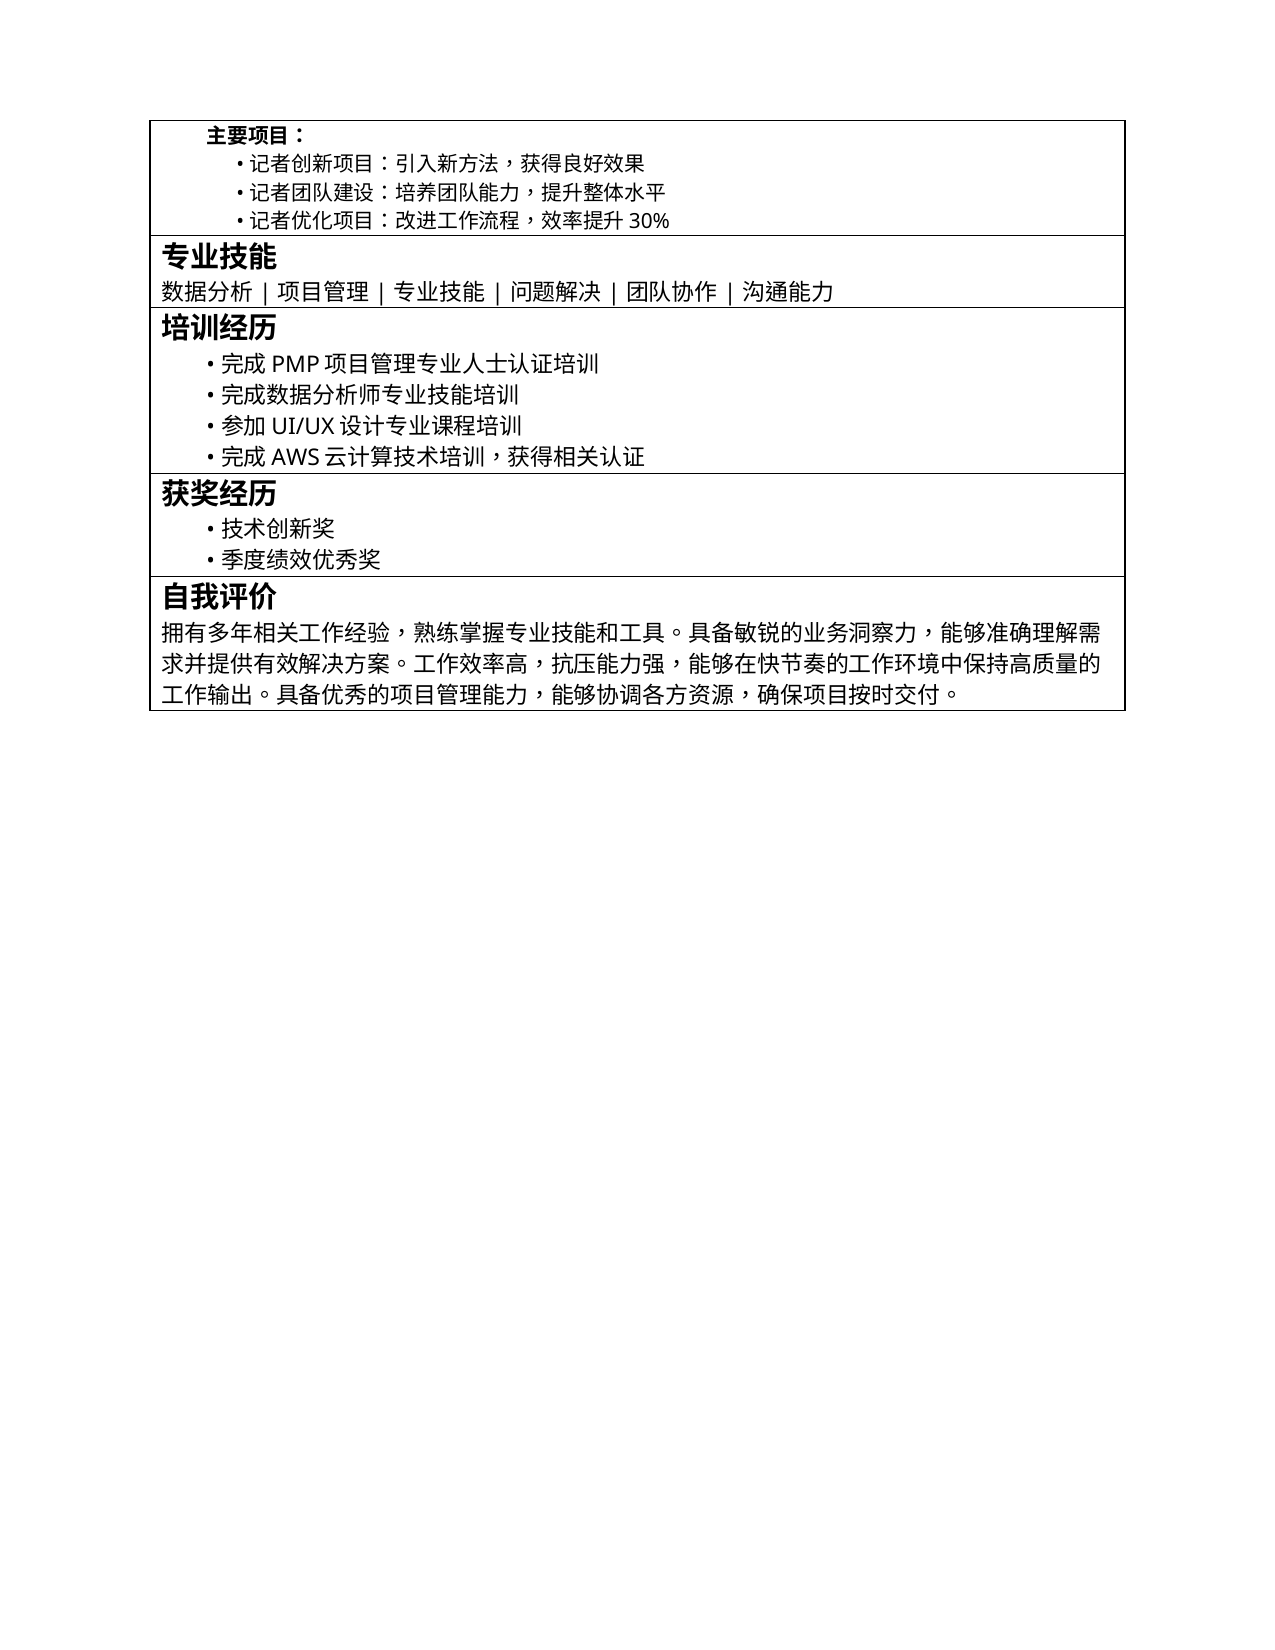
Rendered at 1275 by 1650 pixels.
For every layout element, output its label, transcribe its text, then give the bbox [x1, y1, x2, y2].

table_cell 获奖经历 • 技术创新奖 • 季度绩效优秀奖 [151, 474, 1124, 576]
table_cell 专业技能 数据分析 | 项目管理 | 专业技能 | 问题解决 | 团队协作 | 沟通能力 [151, 236, 1124, 307]
table_cell 培训经历 • 完成PMP项目管理专业人士认证培训 • 完成数据分析师专业技能培训 • 参加UI/UX设计专业课程培训 • 完成AWS云计算技术培训，获得相关认证 [151, 308, 1124, 472]
table_cell 自我评价 拥有多年相关工作经验，熟练掌握专业技能和工具。具备敏锐的业务洞察力，能够准确理解需求并提供有效解决方案。工作效率高，抗压能力强，能够在快节奏的工作环境中保持高质量的工作输出。具备优秀的项目管理能力，能够协调各方资源，确保项目按时交付。 [151, 577, 1124, 710]
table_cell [151, 121, 1124, 235]
